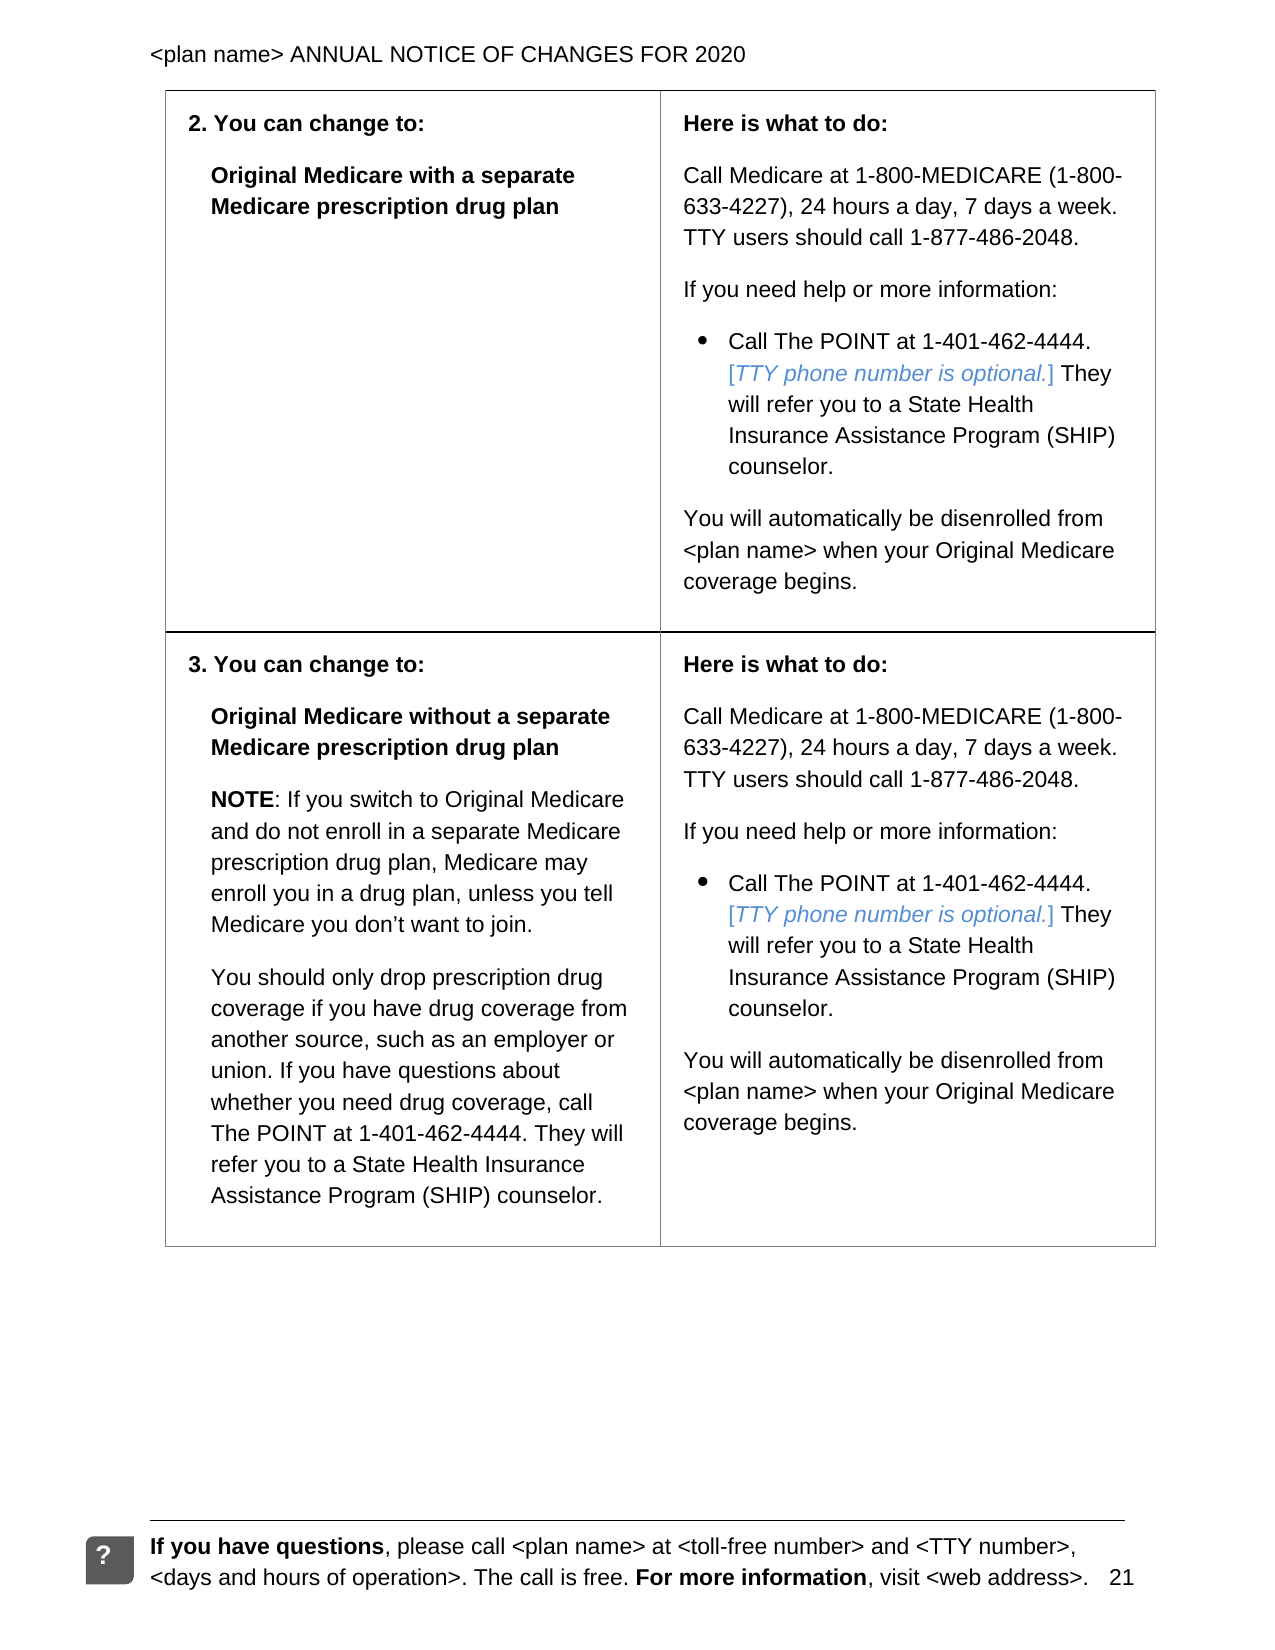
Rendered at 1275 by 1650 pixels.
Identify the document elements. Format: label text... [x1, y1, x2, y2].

table_cell 3. You can change to: Original Medicare without a separate Medicare prescription drug plan NOTE: If you switch to Original Medicare and do not enroll in a separate Medicare prescription drug plan, Medicare may enroll you in a drug plan, unless you tell Medicare you don’t want to join. You should only drop prescription drug coverage if you have drug coverage from another source, such as an employer or union. If you have questions about whether you need drug coverage, call The POINT at 1-401-462-4444. They will refer you to a State Health Insurance Assistance Program (SHIP) counselor. [166, 633, 660, 1246]
table_cell 2. You can change to: Original Medicare with a separate Medicare prescription drug plan [166, 91, 660, 631]
table_cell Here is what to do: Call Medicare at 1-800-MEDICARE (1-800-633-4227), 24 hours a day, 7 days a week. TTY users should call 1-877-486-2048. If you need help or more information: Call The POINT at 1-401-462-4444. [TTY phone number is optional.] They will refer you to a State Health Insurance Assistance Program (SHIP) counselor. You will automatically be disenrolled from <plan name> when your Original Medicare coverage begins. [661, 91, 1155, 631]
table_cell Here is what to do: Call Medicare at 1-800-MEDICARE (1-800-633-4227), 24 hours a day, 7 days a week. TTY users should call 1-877-486-2048. If you need help or more information: Call The POINT at 1-401-462-4444. [TTY phone number is optional.] They will refer you to a State Health Insurance Assistance Program (SHIP) counselor. You will automatically be disenrolled from <plan name> when your Original Medicare coverage begins. [661, 633, 1155, 1246]
